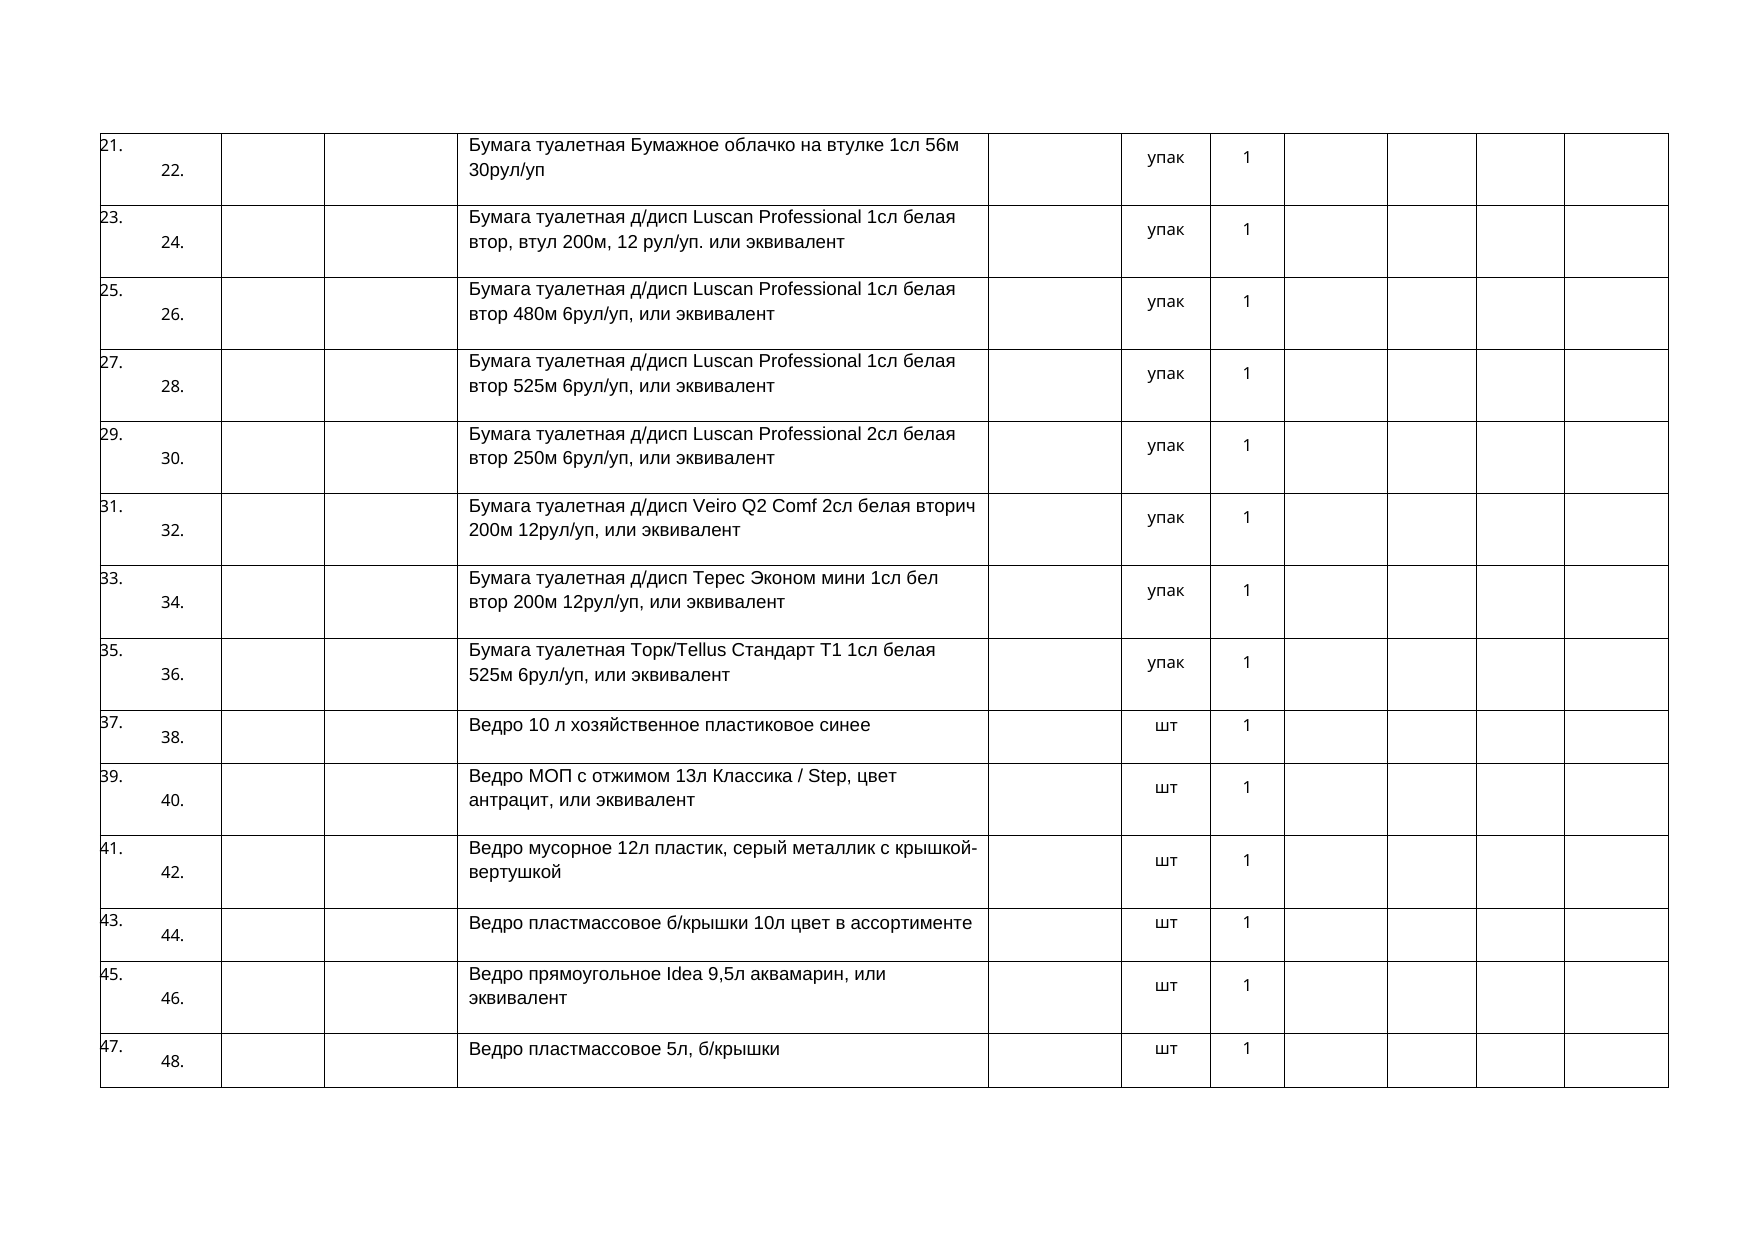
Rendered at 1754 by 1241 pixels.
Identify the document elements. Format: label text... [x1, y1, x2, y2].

table_cell [101, 836, 221, 907]
table_cell [989, 566, 1121, 637]
table_cell [989, 909, 1121, 961]
table_cell [222, 278, 324, 349]
table_cell [325, 494, 457, 565]
table_cell [1477, 1034, 1564, 1087]
table_cell [222, 962, 324, 1033]
table_cell [1285, 962, 1387, 1033]
table_cell Ведро 10 л хозяйственное пластиковое синее [458, 711, 988, 763]
table_cell 1 [1211, 639, 1284, 709]
table_cell [1388, 836, 1476, 907]
table_cell [101, 206, 221, 277]
table_cell [989, 206, 1121, 277]
table_cell [1285, 206, 1387, 277]
table_cell [989, 422, 1121, 493]
table_cell [1388, 206, 1476, 277]
table_cell [1388, 711, 1476, 763]
table_cell упак [1122, 566, 1210, 637]
table_cell [989, 350, 1121, 421]
table_cell [1565, 566, 1668, 637]
table_cell Бумага туалетная д/дисп Luscan Professional 1сл белая втор, втул 200м, 12 рул/уп. или эквивалент [458, 206, 988, 277]
table_cell шт [1122, 1034, 1210, 1087]
table_cell 1 [1211, 909, 1284, 961]
table_cell [1477, 764, 1564, 835]
table_cell [1565, 836, 1668, 907]
table_cell [1388, 350, 1476, 421]
table_cell 1 [1211, 494, 1284, 565]
table_cell [101, 134, 221, 205]
table_cell [1388, 422, 1476, 493]
table_cell [1565, 909, 1668, 961]
table_cell [1565, 1034, 1668, 1087]
table_cell упак [1122, 350, 1210, 421]
table_cell [1285, 711, 1387, 763]
table_cell [1388, 764, 1476, 835]
table_cell [101, 278, 221, 349]
table_cell [222, 350, 324, 421]
table_cell [989, 134, 1121, 205]
table_cell [1565, 711, 1668, 763]
table_cell [222, 909, 324, 961]
table_cell [101, 764, 221, 835]
table_cell 1 [1211, 764, 1284, 835]
table_cell 1 [1211, 278, 1284, 349]
table_cell [101, 494, 221, 565]
table_cell [1565, 134, 1668, 205]
table_cell [325, 422, 457, 493]
table_cell Ведро прямоугольное Idea 9,5л аквамарин, или эквивалент [458, 962, 988, 1033]
table_cell [1388, 962, 1476, 1033]
table_cell [325, 639, 457, 709]
table_cell [1285, 494, 1387, 565]
table_cell [325, 566, 457, 637]
table_cell [1477, 836, 1564, 907]
table_cell [1477, 639, 1564, 709]
table_cell [325, 764, 457, 835]
table_cell [222, 836, 324, 907]
table_cell [325, 134, 457, 205]
table_cell [989, 278, 1121, 349]
table_cell [1388, 566, 1476, 637]
table_cell [1565, 278, 1668, 349]
table_cell [1285, 639, 1387, 709]
table_cell [1477, 278, 1564, 349]
table_cell [1477, 909, 1564, 961]
table_cell [1565, 350, 1668, 421]
table_cell упак [1122, 422, 1210, 493]
table_cell [101, 639, 221, 709]
table_cell [222, 1034, 324, 1087]
table_cell [222, 206, 324, 277]
table_cell Бумага туалетная д/дисп Veiro Q2 Comf 2сл белая вторич 200м 12рул/уп, или эквивалент [458, 494, 988, 565]
table_cell шт [1122, 909, 1210, 961]
table_cell [1285, 764, 1387, 835]
table_cell [222, 422, 324, 493]
table_cell [101, 1034, 221, 1087]
table_cell упак [1122, 134, 1210, 205]
table_cell [101, 566, 221, 637]
table_cell [1565, 764, 1668, 835]
table_cell Бумага туалетная д/дисп Luscan Professional 1сл белая втор 480м 6рул/уп, или эквивалент [458, 278, 988, 349]
table_cell Ведро пластмассовое 5л, б/крышки [458, 1034, 988, 1087]
table_cell [101, 350, 221, 421]
table_cell 1 [1211, 422, 1284, 493]
table_cell [222, 494, 324, 565]
table_cell [1388, 278, 1476, 349]
table_cell [1477, 566, 1564, 637]
table_cell [1477, 134, 1564, 205]
table_cell [1477, 494, 1564, 565]
table_cell 1 [1211, 350, 1284, 421]
table_cell 1 [1211, 711, 1284, 763]
table_cell [989, 836, 1121, 907]
table_cell упак [1122, 278, 1210, 349]
table_cell [1565, 962, 1668, 1033]
table_cell [989, 764, 1121, 835]
table_cell [325, 836, 457, 907]
table_cell [101, 962, 221, 1033]
table_cell [989, 639, 1121, 709]
table_cell [1477, 711, 1564, 763]
table_cell Ведро пластмассовое б/крышки 10л цвет в ассортименте [458, 909, 988, 961]
table_cell Бумага туалетная Бумажное облачко на втулке 1сл 56м 30рул/уп [458, 134, 988, 205]
table_cell 1 [1211, 134, 1284, 205]
table_cell Ведро мусорное 12л пластик, серый металлик с крышкой-вертушкой [458, 836, 988, 907]
table_cell упак [1122, 206, 1210, 277]
table_cell [325, 350, 457, 421]
table_cell шт [1122, 836, 1210, 907]
table_cell [1565, 422, 1668, 493]
table_cell Бумага туалетная д/дисп Терес Эконом мини 1сл бел втор 200м 12рул/уп, или эквивалент [458, 566, 988, 637]
table_cell [222, 639, 324, 709]
table_cell упак [1122, 494, 1210, 565]
table_cell [1285, 1034, 1387, 1087]
table_cell [101, 711, 221, 763]
table_cell [325, 962, 457, 1033]
table_cell [325, 278, 457, 349]
table_cell [989, 1034, 1121, 1087]
table_cell [989, 494, 1121, 565]
table_cell [1477, 350, 1564, 421]
table_cell Ведро МОП c отжимом 13л Классика / Step, цвет антрацит, или эквивалент [458, 764, 988, 835]
table_cell [101, 909, 221, 961]
table_cell [1285, 909, 1387, 961]
table_cell [101, 422, 221, 493]
table_cell [1477, 962, 1564, 1033]
table_cell [1477, 206, 1564, 277]
table_cell [1285, 566, 1387, 637]
table_cell [1388, 134, 1476, 205]
table_cell упак [1122, 639, 1210, 709]
table_cell [325, 206, 457, 277]
table_cell [1477, 422, 1564, 493]
table_cell [222, 764, 324, 835]
table_cell [222, 711, 324, 763]
table_cell [989, 711, 1121, 763]
table_cell [325, 711, 457, 763]
table_cell [1388, 639, 1476, 709]
table_cell [1565, 206, 1668, 277]
table_cell [1388, 494, 1476, 565]
table_cell [1285, 350, 1387, 421]
table_cell шт [1122, 711, 1210, 763]
table_cell [325, 1034, 457, 1087]
table_cell [1285, 278, 1387, 349]
table_cell [222, 134, 324, 205]
table_cell [1565, 639, 1668, 709]
table_cell [1565, 494, 1668, 565]
table_cell [1388, 1034, 1476, 1087]
table_cell [222, 566, 324, 637]
table_cell [325, 909, 457, 961]
table_cell [1285, 422, 1387, 493]
table_cell шт [1122, 764, 1210, 835]
table_cell [1285, 836, 1387, 907]
table_cell 1 [1211, 962, 1284, 1033]
table_cell шт [1122, 962, 1210, 1033]
table_cell 1 [1211, 206, 1284, 277]
table_cell 1 [1211, 566, 1284, 637]
table_cell [1285, 134, 1387, 205]
table_cell Бумага туалетная д/дисп Luscan Professional 1сл белая втор 525м 6рул/уп, или эквивалент [458, 350, 988, 421]
table_cell Бумага туалетная Торк/Tellus Стандарт T1 1сл белая 525м 6рул/уп, или эквивалент [458, 639, 988, 709]
table_cell 1 [1211, 1034, 1284, 1087]
table_cell Бумага туалетная д/дисп Luscan Professional 2сл белая втор 250м 6рул/уп, или эквивалент [458, 422, 988, 493]
table_cell [989, 962, 1121, 1033]
table_cell [1388, 909, 1476, 961]
table_cell 1 [1211, 836, 1284, 907]
